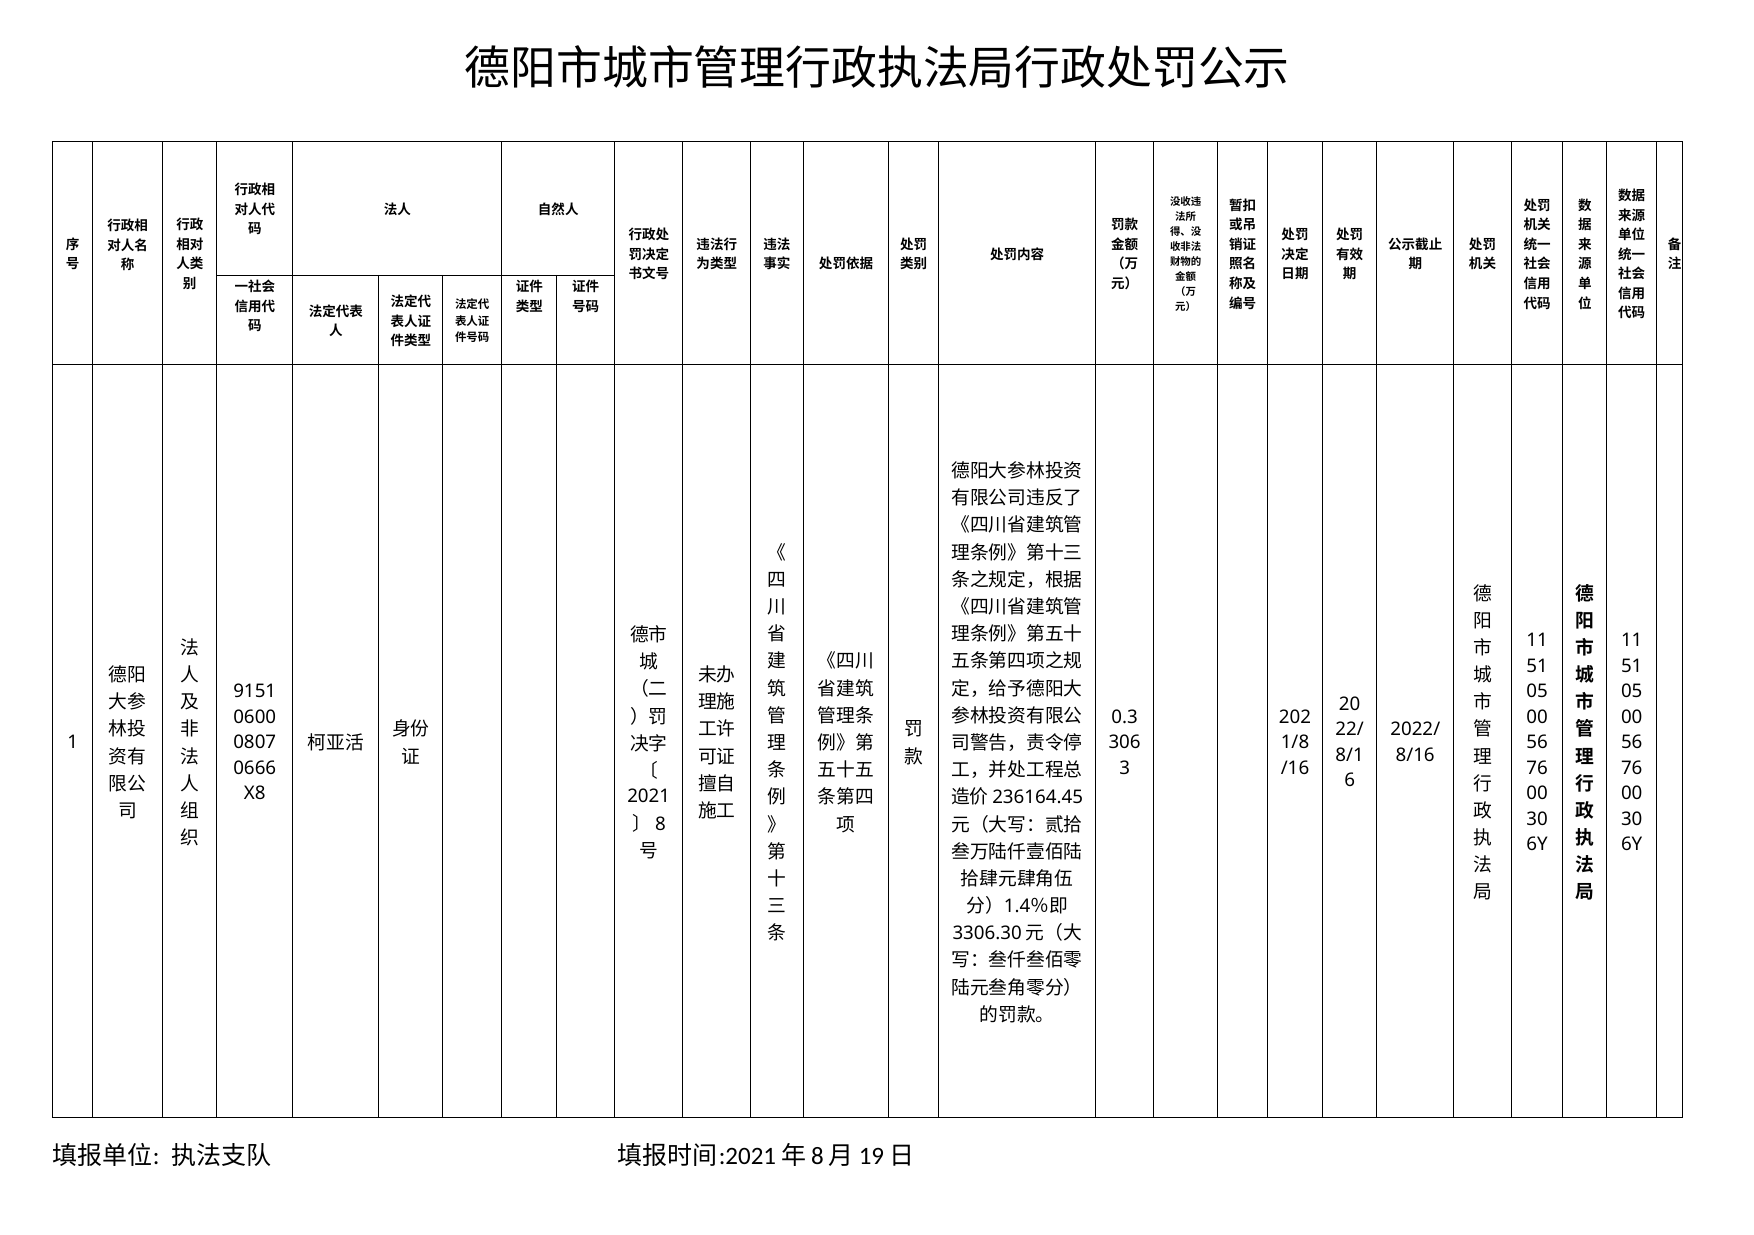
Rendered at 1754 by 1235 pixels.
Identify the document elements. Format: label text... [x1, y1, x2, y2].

table_cell [502, 365, 556, 1117]
table_cell 德阳大参林投资有限公司 [93, 365, 162, 1117]
table_header 处罚类别 [889, 142, 938, 364]
table_cell 2022/8/16 [1377, 365, 1453, 1117]
table_cell 9151060008070666X8 [217, 365, 292, 1117]
table_cell 法定代表人证件类型 [379, 276, 442, 364]
table_header 公示截止期 [1377, 142, 1453, 364]
table_cell 身份证 [379, 365, 442, 1117]
table_cell 1 [53, 365, 92, 1117]
table_header 处罚机关统一社会信用代码 [1512, 142, 1562, 364]
table_header 处罚内容 [939, 142, 1095, 364]
table_header 处罚依据 [804, 142, 888, 364]
table_header 法人 [293, 142, 501, 275]
table_header 违法事实 [751, 142, 803, 364]
table_header 处罚有效期 [1323, 142, 1376, 364]
text 德阳市城市管理行政执法局行政处罚公示 [28, 16, 1726, 113]
table_cell 《四川省建筑管理条例》第十三条 [751, 365, 803, 1117]
table_header 行政处罚决定书文号 [615, 142, 682, 364]
table_cell 11510500567600306Y [1607, 365, 1656, 1117]
table_cell 法人及非法人组织 [163, 365, 216, 1117]
text 填报单位: 执法支队 填报时间:2021年8月19日 [28, 113, 1726, 1186]
table_header 行政相对人名称 [93, 142, 162, 364]
table_cell 法定代表人 [293, 276, 378, 364]
table_cell [557, 365, 614, 1117]
table_cell 柯亚活 [293, 365, 378, 1117]
table_header 自然人 [502, 142, 614, 275]
table_header 罚款金额（万元） [1096, 142, 1153, 364]
table_cell 一社会信用代码 [217, 276, 292, 364]
table_header 数据来源单位统一社会信用代码 [1607, 142, 1656, 364]
table_cell 德阳大参林投资有限公司违反了《四川省建筑管理条例》第十三条之规定，根据《四川省建筑管理条例》第五十五条第四项之规定，给予德阳大参林投资有限公司警告，责令停工，并处工程总造价236164.45元（大写：贰拾叁万陆仟壹佰陆拾肆元肆角伍分）1.4％即3306.30元（大写：叁仟叁佰零陆元叁角零分）的罚款。 [939, 365, 1095, 1117]
table_header 序号 [53, 142, 92, 364]
table_header 备注 [1657, 142, 1682, 364]
table_cell 罚款 [889, 365, 938, 1117]
table_cell 11510500567600306Y [1512, 365, 1562, 1117]
table_cell [1657, 365, 1682, 1117]
table_header 数据来源单位 [1563, 142, 1606, 364]
table_header 行政相对人类别 [163, 142, 216, 364]
table_cell 证件类型 [502, 276, 556, 364]
table_cell 证件号码 [557, 276, 614, 364]
table_cell [1218, 365, 1267, 1117]
table_header 处罚决定日期 [1268, 142, 1322, 364]
table_header 行政相对人代码 [217, 142, 292, 275]
table_header 处罚机关 [1454, 142, 1511, 364]
table_cell 德阳市城市管理行政执法局 [1563, 365, 1606, 1117]
table_cell 《四川省建筑管理条例》第五十五条第四项 [804, 365, 888, 1117]
table_cell 0.33063 [1096, 365, 1153, 1117]
table_cell 法定代表人证件号码 [443, 276, 501, 364]
table_cell 2022/8/16 [1323, 365, 1376, 1117]
table_cell [443, 365, 501, 1117]
table_header 暂扣或吊销证照名称及编号 [1218, 142, 1267, 364]
table_header 违法行为类型 [683, 142, 750, 364]
table_header 没收违法所得、没收非法财物的金额（万元） [1154, 142, 1217, 364]
table_cell [1154, 365, 1217, 1117]
table_cell 未办理施工许可证擅自施工 [683, 365, 750, 1117]
table_cell 2021/8/16 [1268, 365, 1322, 1117]
table_cell 德阳市城市管理行政执法局 [1454, 365, 1511, 1117]
table_cell 德市城（二）罚决字〔2021〕 8号 [615, 365, 682, 1117]
